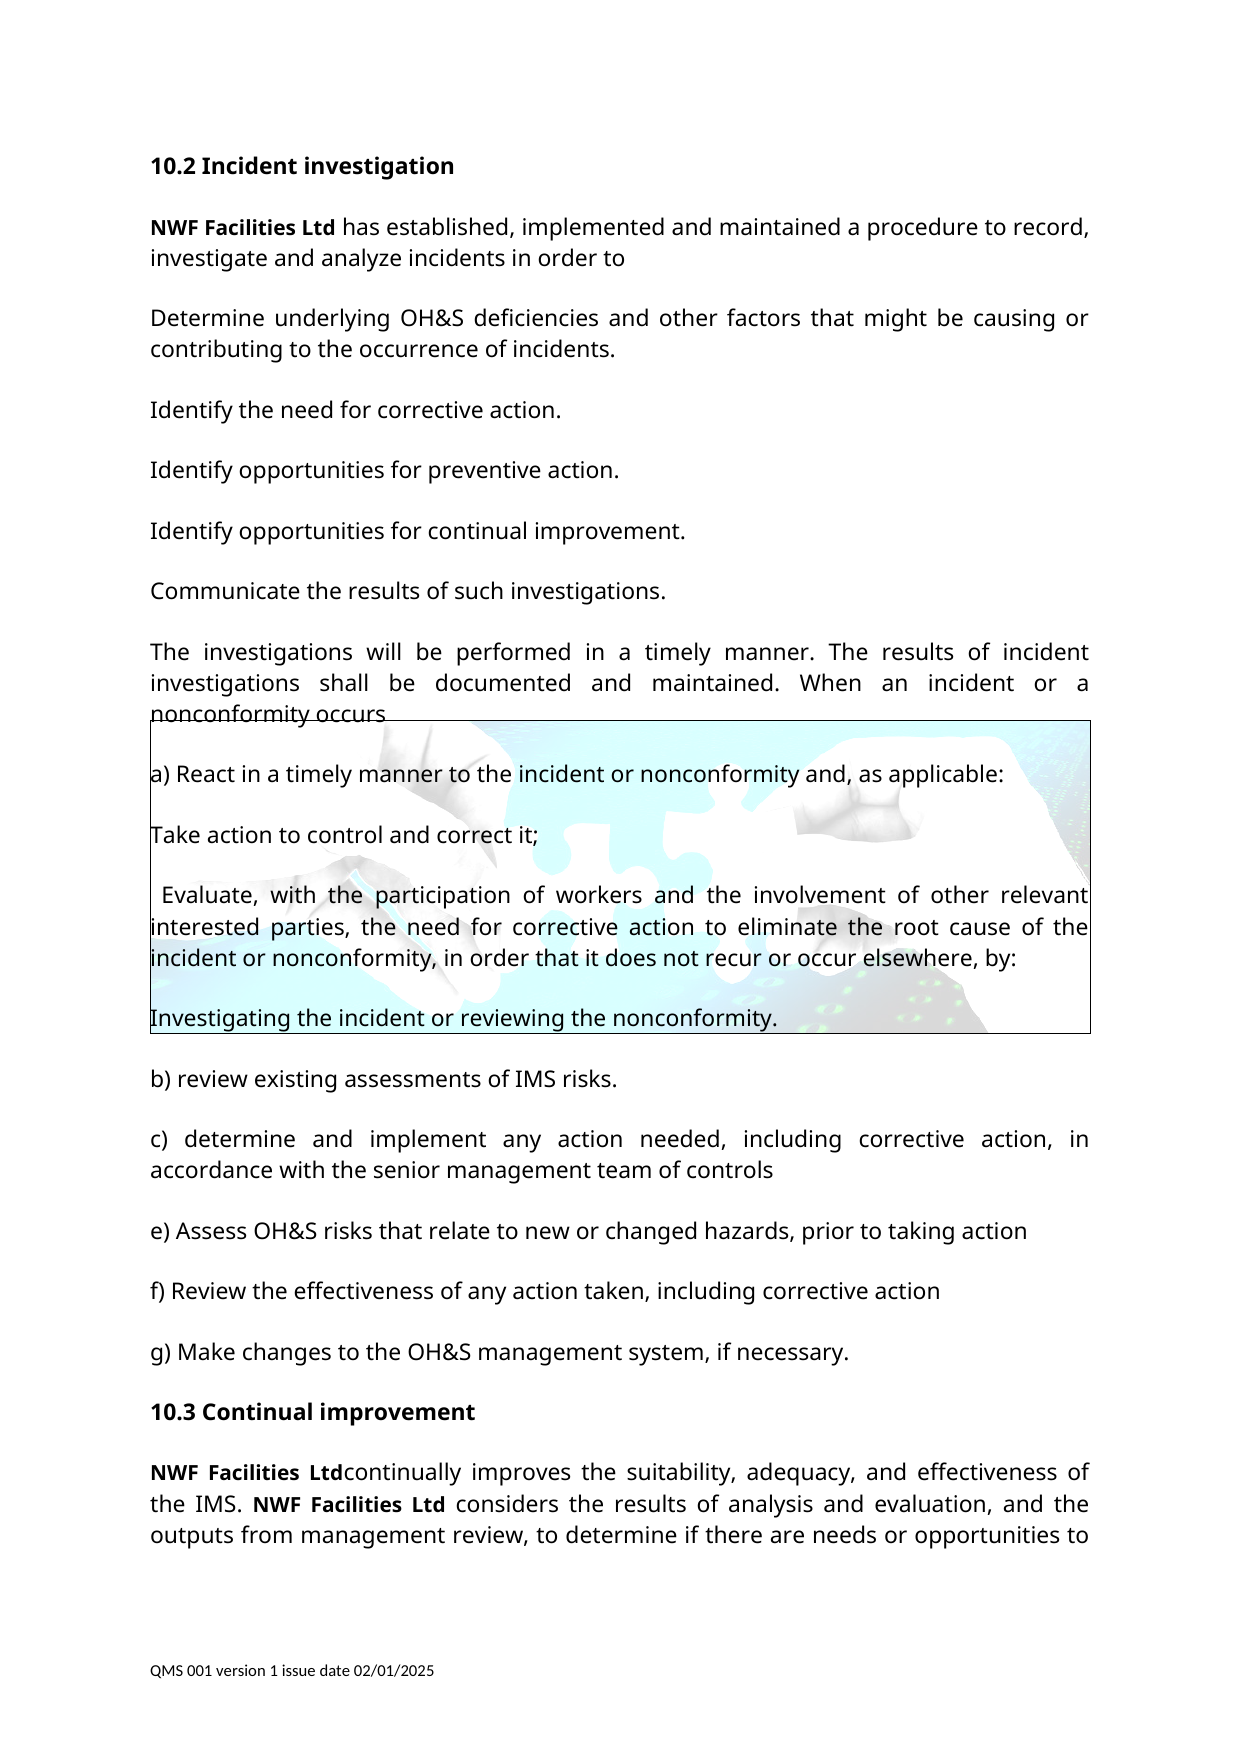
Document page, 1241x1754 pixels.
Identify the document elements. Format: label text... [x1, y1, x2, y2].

text Determine underlying OH&S deficiencies and other factors that might be causing or contributing to the occurrence of incidents. [150, 302, 1090, 364]
text b) review existing assessments of IMS risks. [150, 1062, 1090, 1094]
text 10.3 Continual improvement [150, 1396, 1090, 1427]
text Identify opportunities for continual improvement. [150, 514, 1090, 546]
text f) Review the effectiveness of any action taken, including corrective action [150, 1275, 1090, 1306]
text The investigations will be performed in a timely manner. The results of incident investigations shall be documented and maintained. When an incident or a nonconformity occurs [150, 635, 1090, 729]
text Communicate the results of such investigations. [150, 575, 1090, 606]
text Evaluate, with the participation of workers and the involvement of other relevant interested parties, the need for corrective action to eliminate the root cause of the incident or nonconformity, in order that it does not recur or occur elsewhere, by: [150, 879, 1090, 973]
text NWF Facilities Ltd has established, implemented and maintained a procedure to record, investigate and analyze incidents in order to [150, 210, 1090, 273]
text Take action to control and correct it; [150, 819, 1090, 850]
text Identify opportunities for preventive action. [150, 454, 1090, 485]
text a) React in a timely manner to the incident or nonconformity and, as applicable: [150, 758, 1090, 789]
text c) determine and implement any action needed, including corrective action, in accordance with the senior management team of controls [150, 1123, 1090, 1185]
text e) Assess OH&S risks that relate to new or changed hazards, prior to taking action [150, 1214, 1090, 1246]
text Identify the need for corrective action. [150, 394, 1090, 425]
text 10.2 Incident investigation [150, 150, 1090, 181]
text g) Make changes to the OH&S management system, if necessary. [150, 1335, 1090, 1367]
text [150, 1456, 1090, 1550]
text Investigating the incident or reviewing the nonconformity. [150, 1002, 1090, 1033]
